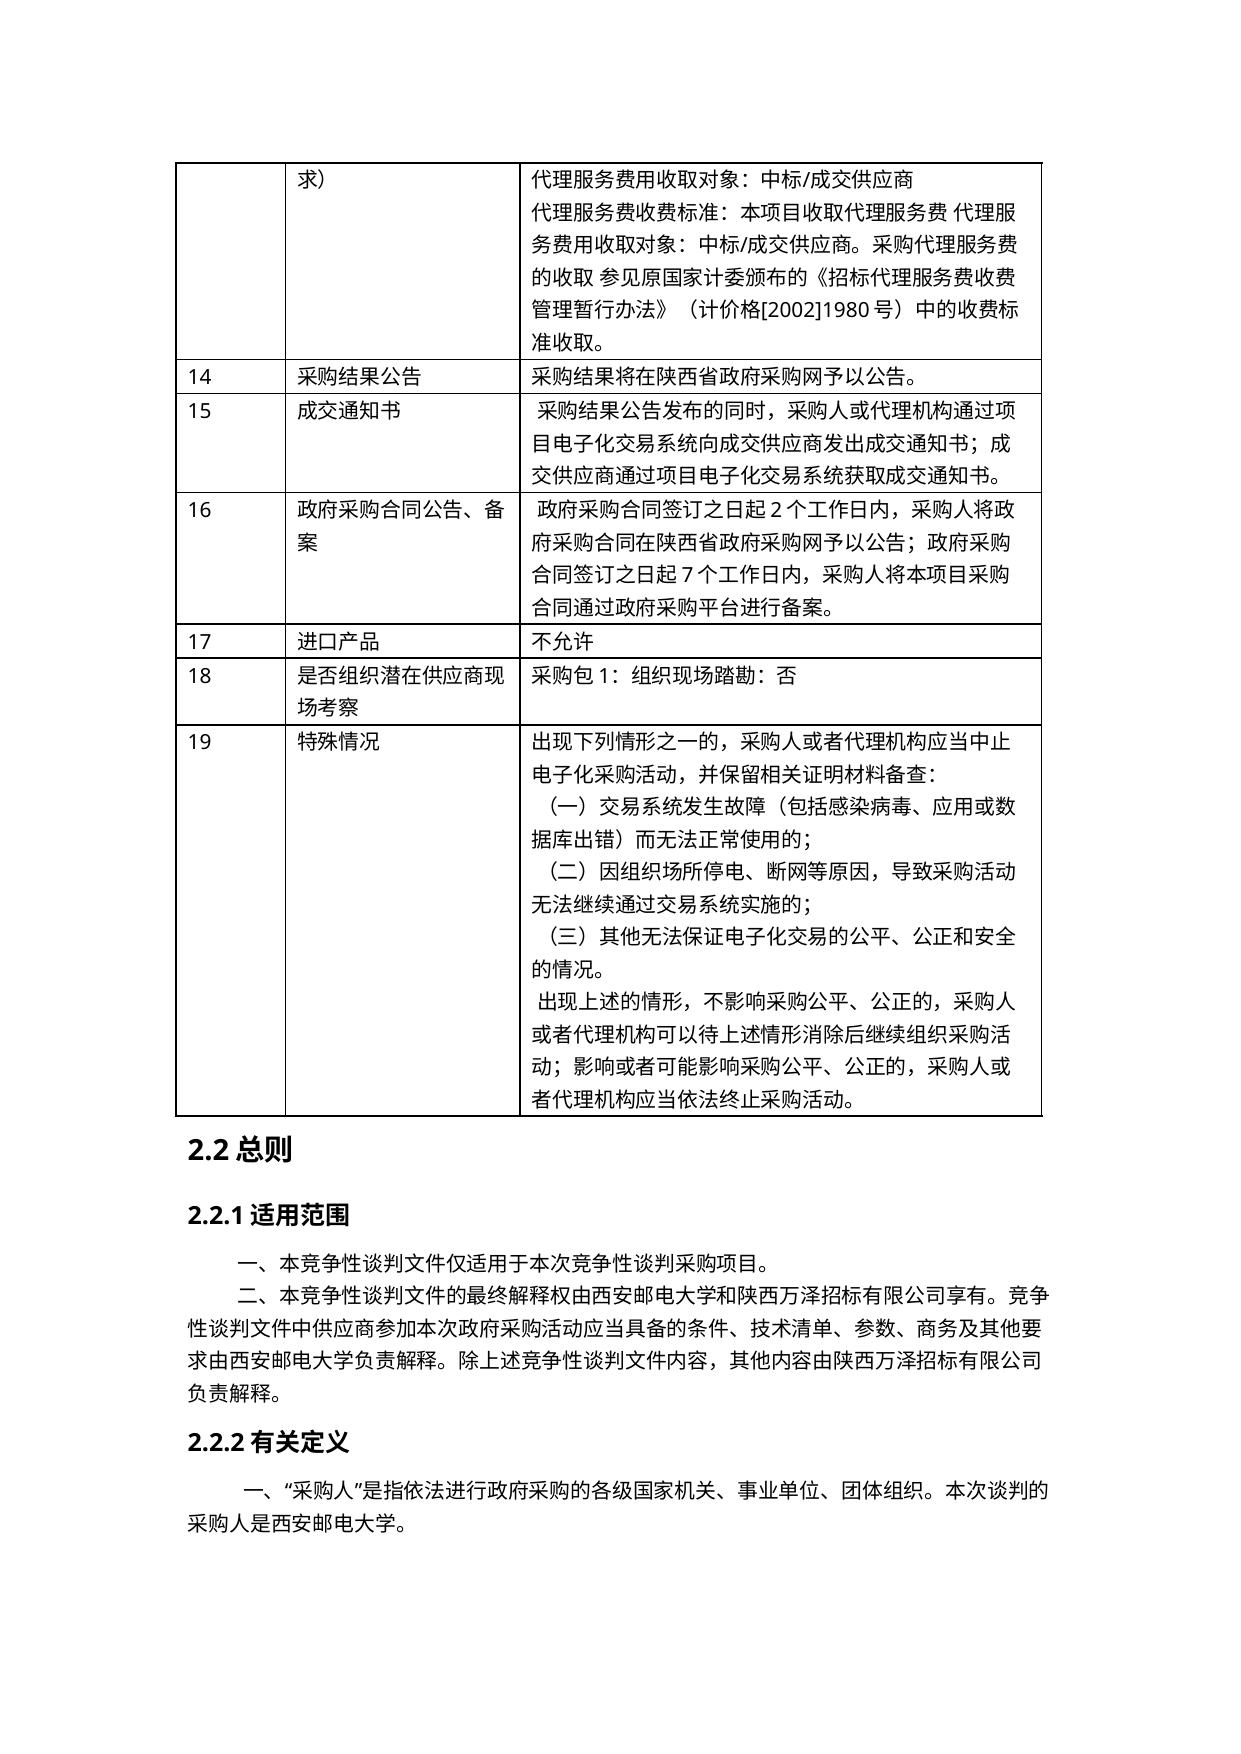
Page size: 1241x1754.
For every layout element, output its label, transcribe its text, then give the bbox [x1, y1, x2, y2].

table_cell 19 [177, 726, 285, 1115]
table_cell 采购结果将在陕西省政府采购网予以公告。 [521, 360, 1041, 393]
table_cell 采购结果公告 [286, 360, 519, 393]
text 二、本竞争性谈判文件的最终解释权由西安邮电大学和陕西万泽招标有限公司享有。竞争性谈判文件中供应商参加本次政府采购活动应当具备的条件、技术清单、参数、商务及其他要求由西安邮电大学负责解释。除上述竞争性谈判文件内容，其他内容由陕西万泽招标有限公司负责解释。 [187, 1279, 1053, 1409]
table_cell 采购包1：组织现场踏勘：否 [521, 659, 1041, 724]
text 一、“采购人”是指依法进行政府采购的各级国家机关、事业单位、团体组织。本次谈判的采购人是西安邮电大学。 [187, 1474, 1053, 1539]
table_cell 政府采购合同签订之日起2个工作日内，采购人将政府采购合同在陕西省政府采购网予以公告；政府采购合同签订之日起7个工作日内，采购人将本项目采购合同通过政府采购平台进行备案。 [521, 493, 1041, 623]
table_cell 出现下列情形之一的，采购人或者代理机构应当中止电子化采购活动，并保留相关证明材料备查： （一）交易系统发生故障（包括感染病毒、应用或数据库出错）而无法正常使用的； （二）因组织场所停电、断网等原因，导致采购活动无法继续通过交易系统实施的； （三）其他无法保证电子化交易的公平、公正和安全的情况。 出现上述的情形，不影响采购公平、公正的，采购人或者代理机构可以待上述情形消除后继续组织采购活动；影响或者可能影响采购公平、公正的，采购人或者代理机构应当依法终止采购活动。 [521, 726, 1041, 1115]
table_cell 不允许 [521, 625, 1041, 657]
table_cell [521, 164, 1041, 358]
table_cell 13 [177, 164, 285, 358]
text 2.2总则 [187, 1117, 1053, 1182]
table_cell 18 [177, 659, 285, 724]
table_cell 是否组织潜在供应商现场考察 [286, 659, 519, 724]
table_cell 17 [177, 625, 285, 657]
table_cell 采购结果公告发布的同时，采购人或代理机构通过项目电子化交易系统向成交供应商发出成交通知书；成交供应商通过项目电子化交易系统获取成交通知书。 [521, 394, 1041, 492]
table_cell 特殊情况 [286, 726, 519, 1115]
table_cell 成交通知书 [286, 394, 519, 492]
table_cell 15 [177, 394, 285, 492]
table_cell 14 [177, 360, 285, 393]
text 一、本竞争性谈判文件仅适用于本次竞争性谈判采购项目。 [187, 1247, 1053, 1279]
table_cell 代理服务费（实质性要求） [286, 164, 519, 358]
text 2.2.1适用范围 [187, 1182, 1053, 1247]
table_cell 政府采购合同公告、备案 [286, 493, 519, 623]
text 2.2.2有关定义 [187, 1409, 1053, 1474]
table_cell 进口产品 [286, 625, 519, 657]
table_cell 16 [177, 493, 285, 623]
